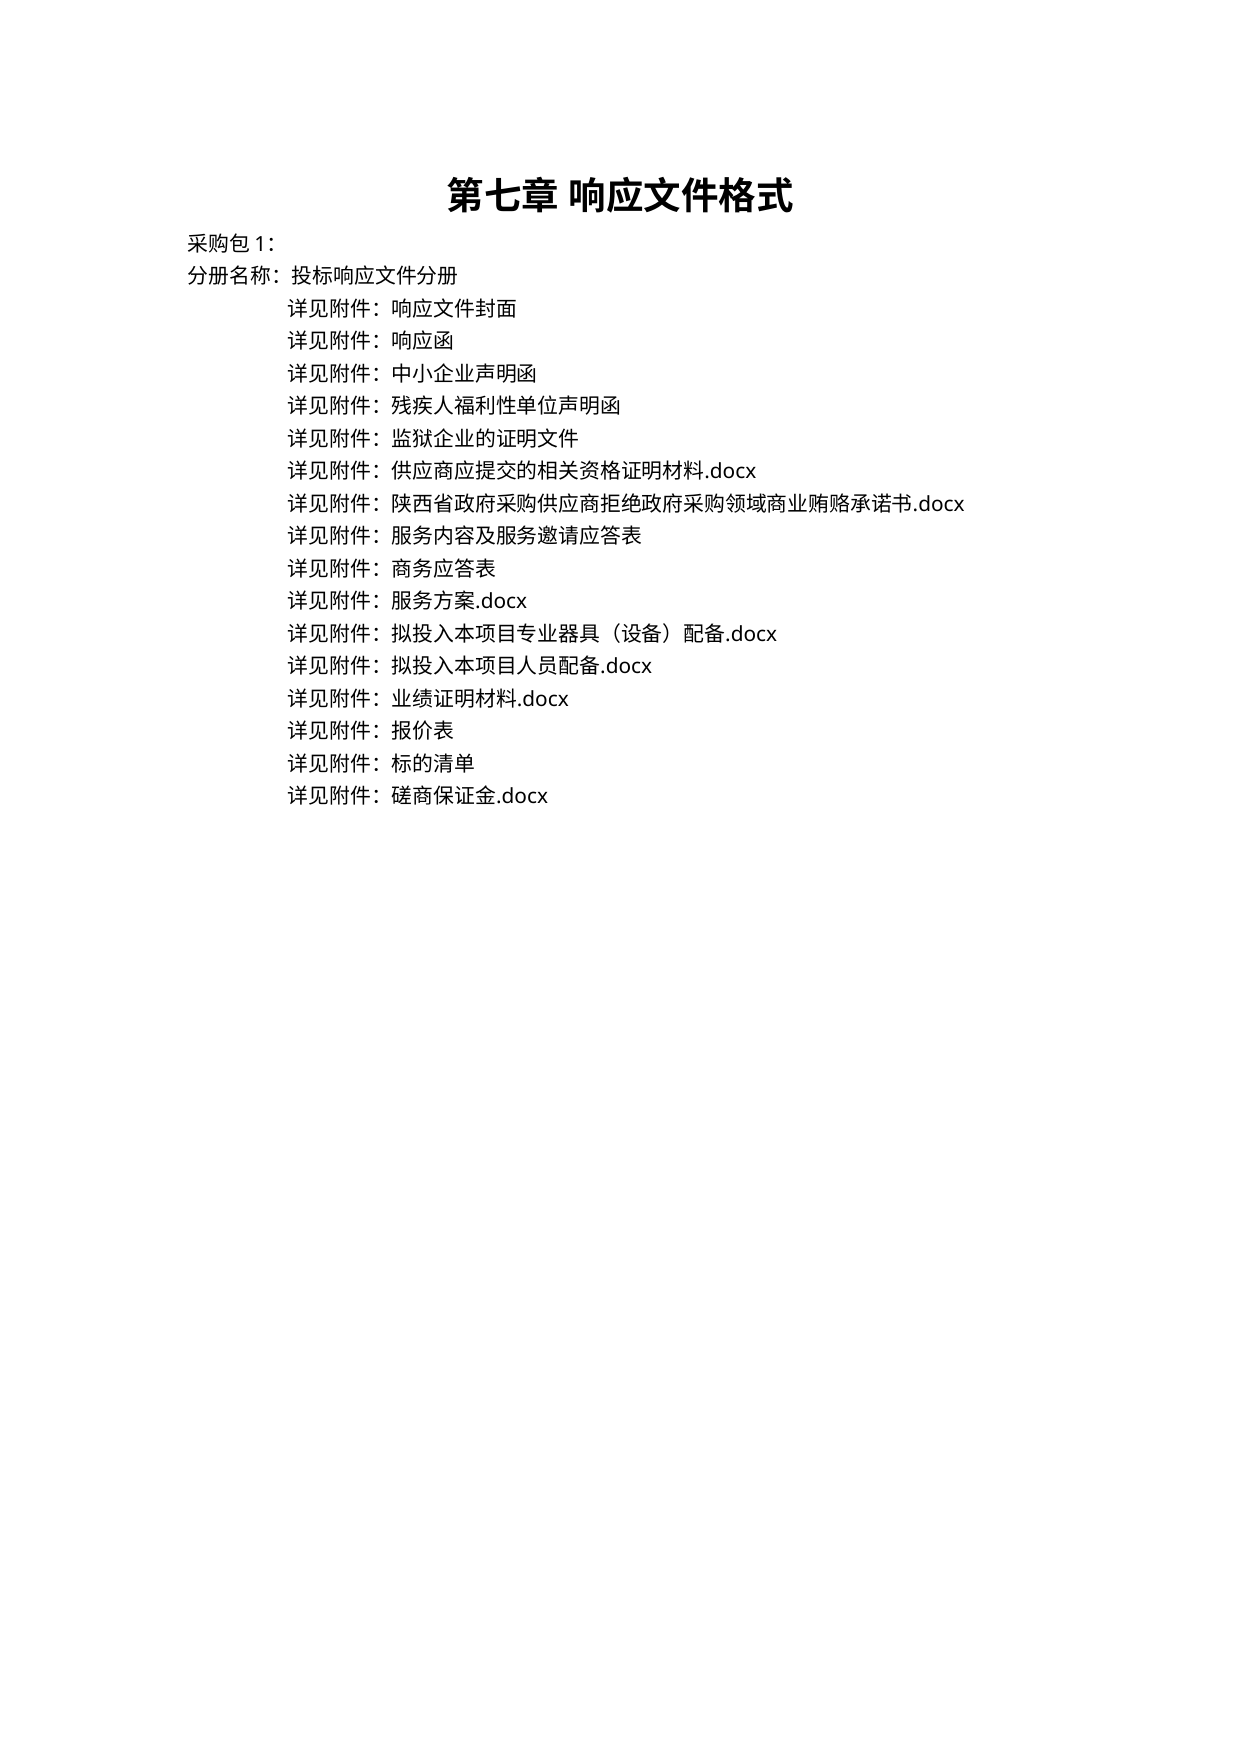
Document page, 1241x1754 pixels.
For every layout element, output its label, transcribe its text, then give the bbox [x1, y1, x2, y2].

text 详见附件：报价表 [187, 714, 1053, 747]
text 详见附件：业绩证明材料.docx [187, 682, 1053, 714]
text 详见附件：磋商保证金.docx [187, 779, 1053, 812]
text 详见附件：拟投入本项目人员配备.docx [187, 649, 1053, 682]
text 详见附件：响应文件封面 [187, 292, 1053, 324]
text 详见附件：服务内容及服务邀请应答表 [187, 519, 1053, 552]
text 详见附件：拟投入本项目专业器具（设备）配备.docx [187, 617, 1053, 649]
text 详见附件：残疾人福利性单位声明函 [187, 389, 1053, 422]
text 详见附件：监狱企业的证明文件 [187, 422, 1053, 454]
text 详见附件：陕西省政府采购供应商拒绝政府采购领域商业贿赂承诺书.docx [187, 487, 1053, 519]
text 详见附件：供应商应提交的相关资格证明材料.docx [187, 454, 1053, 487]
text 详见附件：服务方案.docx [187, 584, 1053, 617]
text 详见附件：标的清单 [187, 747, 1053, 779]
text 第七章 响应文件格式 [187, 162, 1053, 227]
text 采购包1： [187, 227, 1053, 259]
text 详见附件：中小企业声明函 [187, 357, 1053, 389]
text 分册名称：投标响应文件分册 [187, 259, 1053, 292]
text 详见附件：响应函 [187, 324, 1053, 357]
text 详见附件：商务应答表 [187, 552, 1053, 584]
